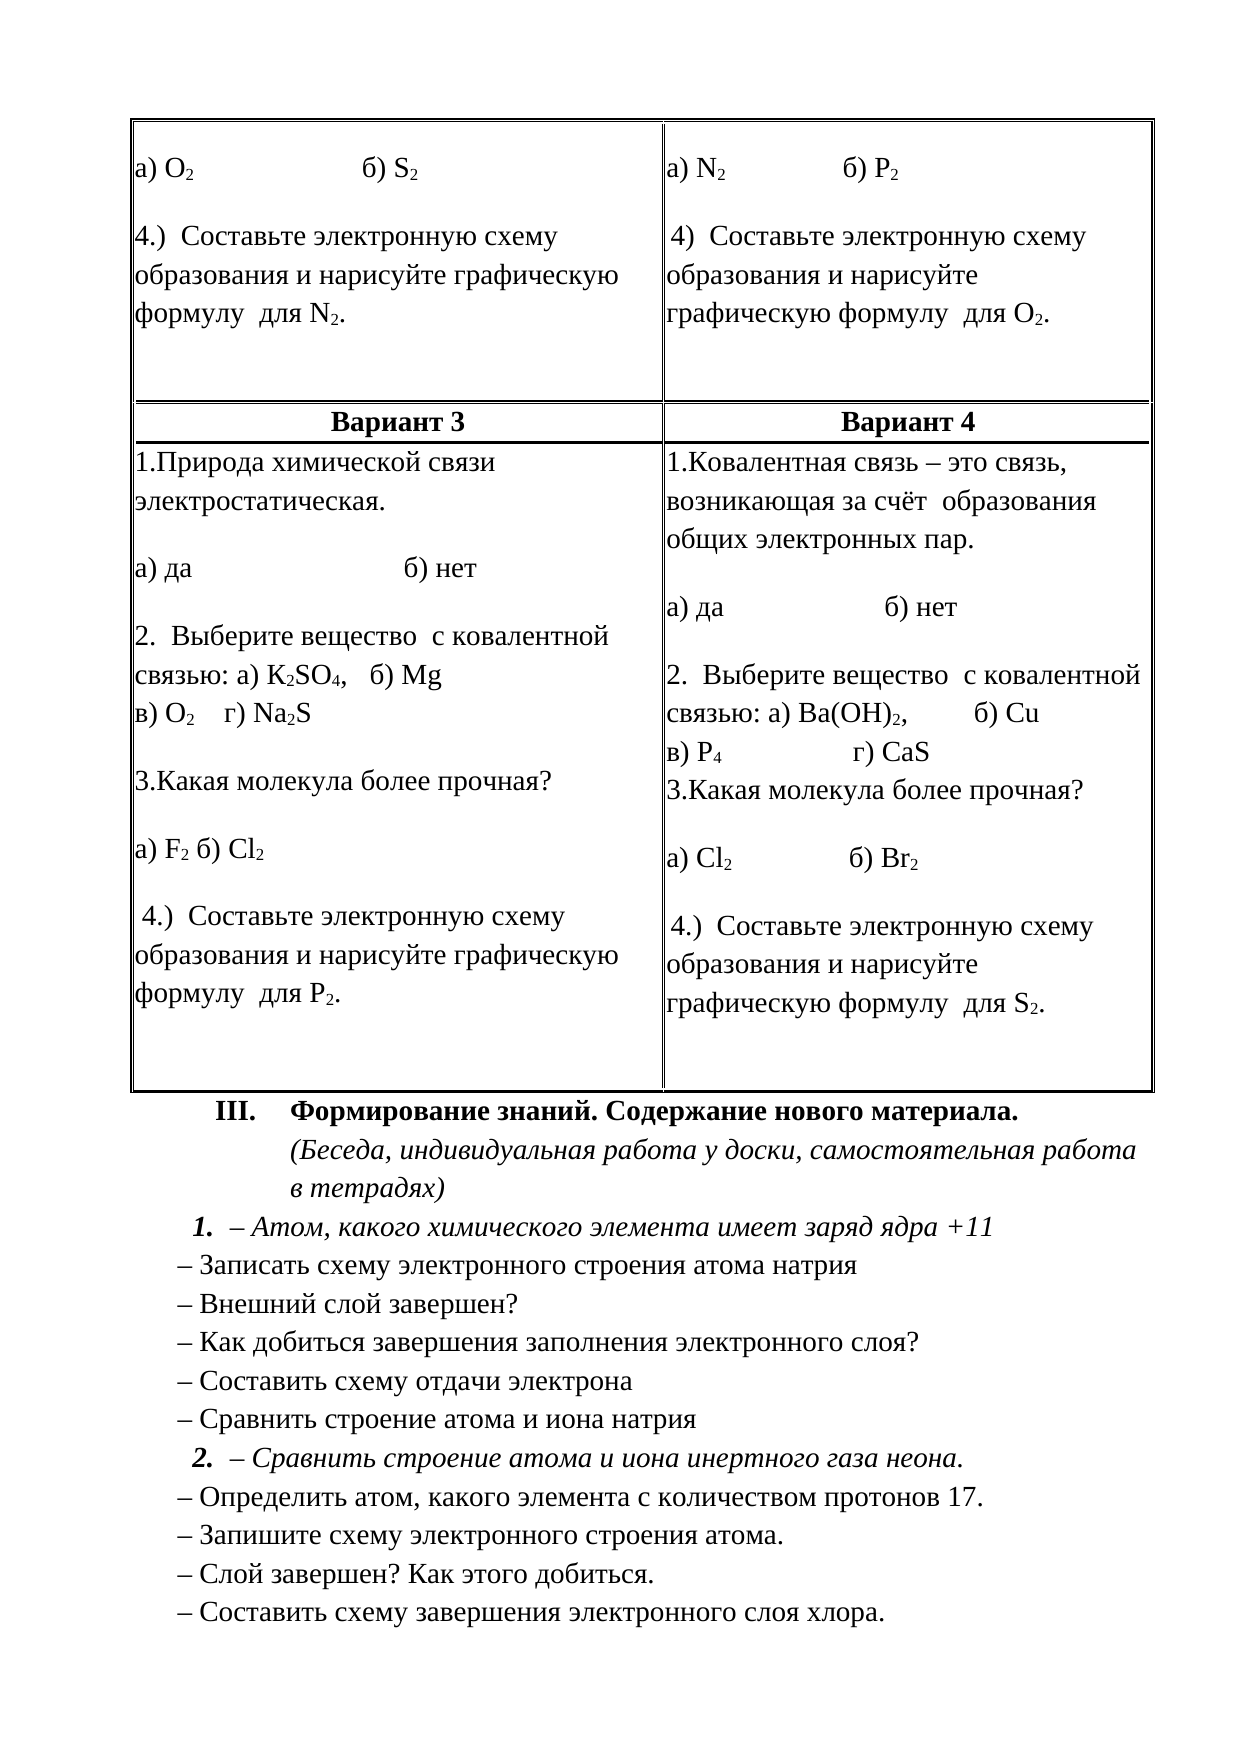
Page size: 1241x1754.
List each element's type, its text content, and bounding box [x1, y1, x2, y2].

list Формирование знаний. Содержание нового материала. [215, 1093, 1152, 1127]
text – Определить атом, какого элемента с количеством протонов 17. [177, 1479, 1152, 1512]
list – Сравнить строение атома и иона инертного газа неона. [192, 1440, 1152, 1474]
text – Как добиться завершения заполнения электронного слоя? [177, 1324, 1152, 1358]
list (Беседа, индивидуальная работа у доски, самостоятельная работа в тетрадях) [290, 1132, 1152, 1204]
text – Слой завершен? Как этого добиться. [177, 1556, 1152, 1589]
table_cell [134, 122, 664, 400]
text – Запишите схему электронного строения атома. [177, 1517, 1152, 1551]
text – Записать схему электронного строения атома натрия [177, 1247, 1152, 1281]
table_cell 1.Природа химической связи электростатическая. а) да б) нет 2. Выберите вещество с ковалентной связью: а) К2SO4, б) Mg в) O2 г) Na2S 3.Какая молекула более прочная? а) F2 б) Cl2 4.) Составьте электронную схему образования и нарисуйте графическую формулу для Р2. [134, 441, 664, 1090]
text – Внешний слой завершен? [177, 1286, 1152, 1319]
table_cell Вариант 3 [134, 400, 662, 441]
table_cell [664, 122, 1151, 400]
text – Составить схему отдачи электрона [177, 1363, 1152, 1397]
list – Атом, какого химического элемента имеет заряд ядра +11 [192, 1209, 1152, 1242]
text – Составить схему завершения электронного слоя хлора. [177, 1594, 1152, 1628]
table_cell Вариант 4 [665, 400, 1152, 441]
text – Сравнить строение атома и иона натрия [177, 1402, 1152, 1435]
table_cell 1.Ковалентная связь – это связь, возникающая за счёт образования общих электронных пар. а) да б) нет 2. Выберите вещество с ковалентной связью: а) Ba(ОН)2, б) Сu в) P4 г) CaS 3.Какая молекула более прочная? а) Cl2 б) Br2 4.) Составьте электронную схему образования и нарисуйте графическую формулу для S2. [664, 441, 1151, 1090]
